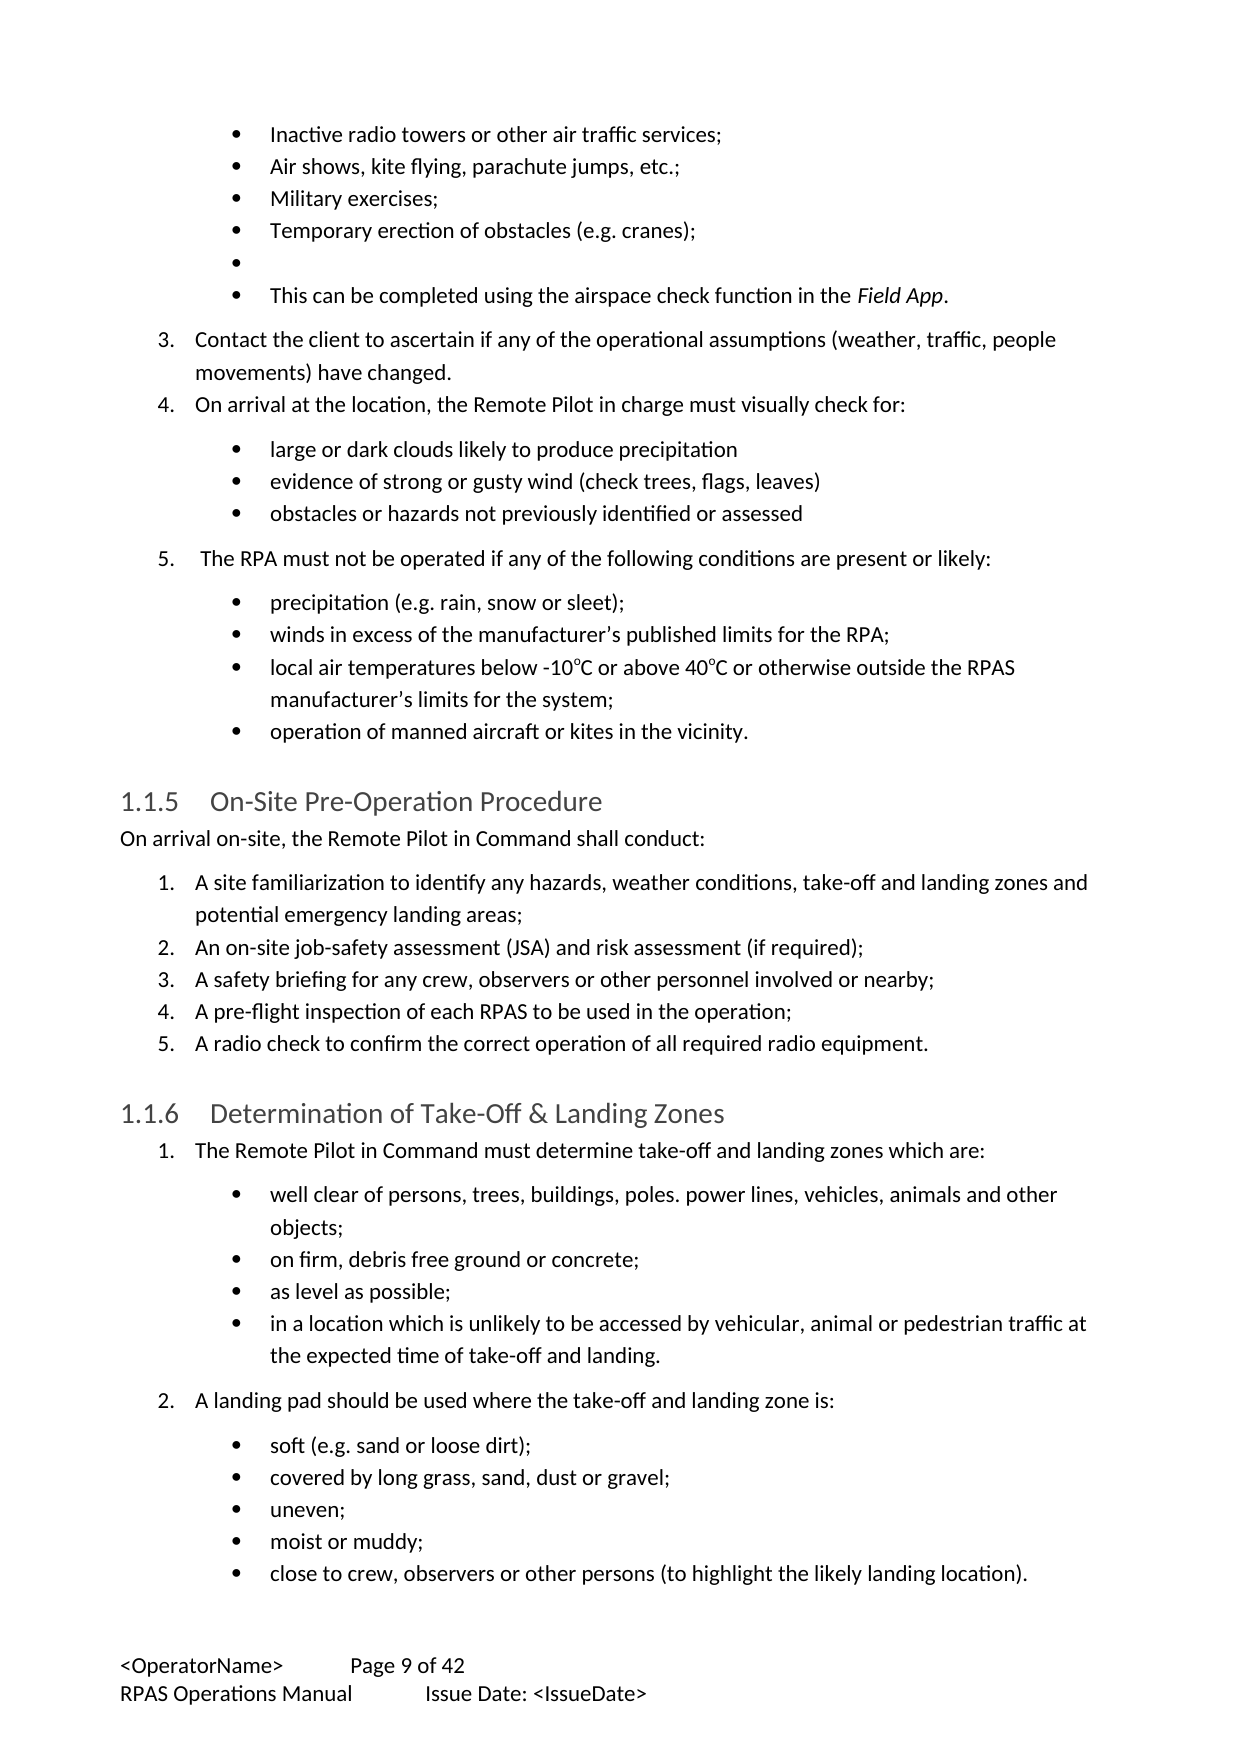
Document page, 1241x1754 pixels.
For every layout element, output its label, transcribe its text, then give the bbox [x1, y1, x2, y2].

list A radio check to confirm the correct operation of all required radio equipment. [157, 1029, 1120, 1057]
list A site familiarization to identify any hazards, weather conditions, take-off and landing zones and potential emergency landing areas; [157, 868, 1120, 928]
text Inactive radio towers or other air traffic services; [232, 120, 1120, 148]
list An on-site job-safety assessment (JSA) and risk assessment (if required); [157, 933, 1120, 961]
text close to crew, observers or other persons (to highlight the likely landing location). [232, 1559, 1120, 1587]
list The RPA must not be operated if any of the following conditions are present or likely: [157, 544, 1120, 572]
text on firm, debris free ground or concrete; [232, 1245, 1120, 1273]
list On arrival at the location, the Remote Pilot in charge must visually check for: [157, 390, 1120, 418]
text On arrival on-site, the Remote Pilot in Command shall conduct: [120, 824, 1120, 852]
text local air temperatures below -10oC or above 40oC or otherwise outside the RPAS manufacturer’s limits for the system; [232, 653, 1120, 713]
text as level as possible; [232, 1277, 1120, 1305]
text precipitation (e.g. rain, snow or sleet); [232, 588, 1120, 616]
text covered by long grass, sand, dust or gravel; [232, 1463, 1120, 1491]
list The Remote Pilot in Command must determine take-off and landing zones which are: [157, 1136, 1120, 1164]
subtitle Determination of Take-Off & Landing Zones [120, 1095, 1120, 1130]
list A landing pad should be used where the take-off and landing zone is: [157, 1386, 1120, 1414]
list A safety briefing for any crew, observers or other personnel involved or nearby; [157, 965, 1120, 993]
text soft (e.g. sand or loose dirt); [232, 1431, 1120, 1459]
text in a location which is unlikely to be accessed by vehicular, animal or pedestrian traffic at the expected time of take-off and landing. [232, 1309, 1120, 1369]
text Military exercises; [232, 184, 1120, 212]
list Contact the client to ascertain if any of the operational assumptions (weather, traffic, people movements) have changed. [157, 326, 1120, 386]
text well clear of persons, trees, buildings, poles. power lines, vehicles, animals and other objects; [232, 1180, 1120, 1241]
list A pre-flight inspection of each RPAS to be used in the operation; [157, 997, 1120, 1025]
text obstacles or hazards not previously identified or assessed [232, 499, 1120, 527]
text uneven; [232, 1495, 1120, 1523]
text large or dark clouds likely to produce precipitation [232, 435, 1120, 463]
subtitle On-Site Pre-Operation Procedure [120, 783, 1120, 818]
text evidence of strong or gusty wind (check trees, flags, leaves) [232, 467, 1120, 495]
text operation of manned aircraft or kites in the vicinity. [232, 717, 1120, 745]
text Temporary erection of obstacles (e.g. cranes); [232, 217, 1120, 244]
text winds in excess of the manufacturer’s published limits for the RPA; [232, 621, 1120, 649]
text This can be completed using the airspace check function in the Field App. [232, 281, 1120, 309]
text moist or muddy; [232, 1527, 1120, 1555]
text Air shows, kite flying, parachute jumps, etc.; [232, 152, 1120, 180]
